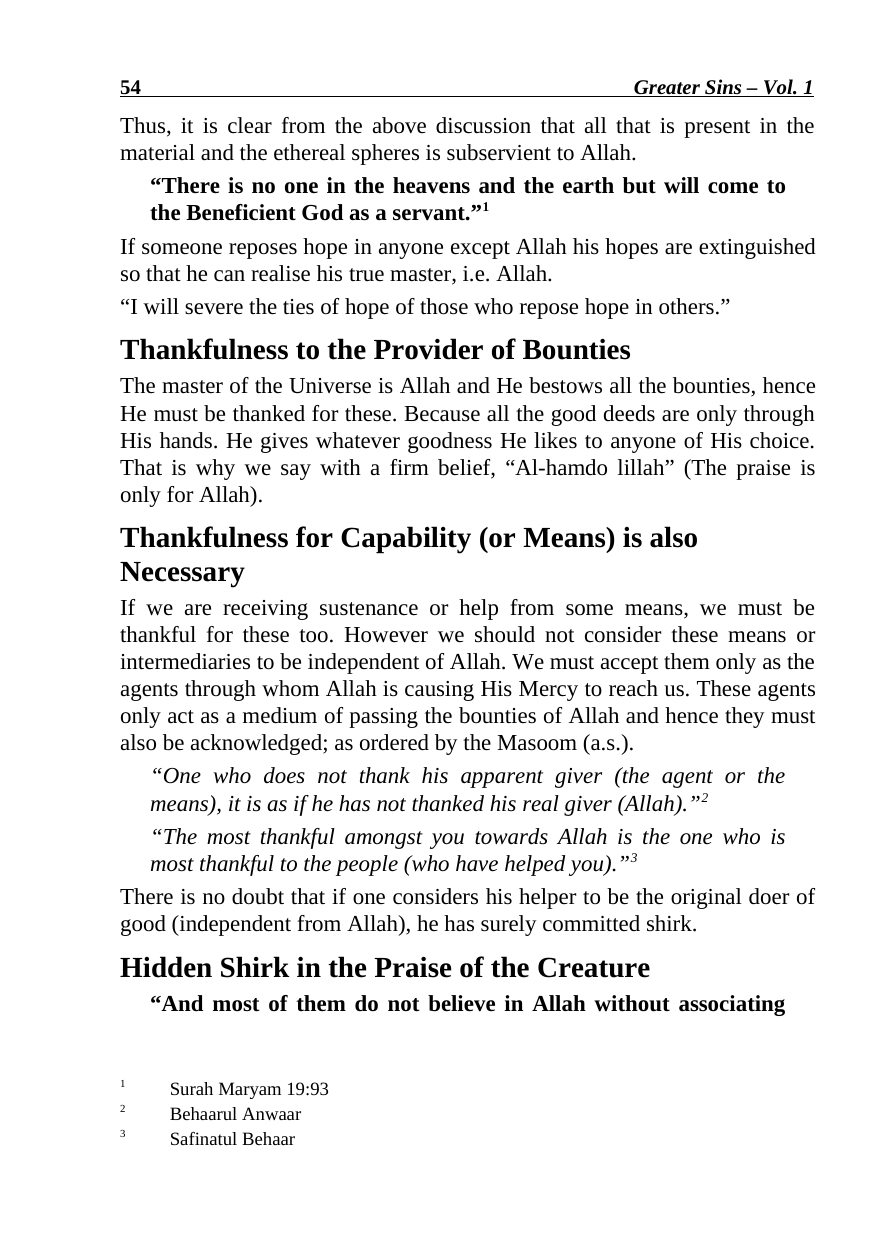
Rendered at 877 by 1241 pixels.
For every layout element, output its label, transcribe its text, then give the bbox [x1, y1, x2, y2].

subtitle Thankfulness for Capability (or Means) is also Necessary [120, 520, 817, 587]
text Thus, it is clear from the above discussion that all that is present in the material and the ethereal spheres is subservient to Allah. [120, 112, 817, 166]
subtitle Thankfulness to the Provider of Bounties [120, 332, 817, 366]
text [150, 989, 787, 1017]
text If someone reposes hope in anyone except Allah his hopes are extinguished so that he can realise his true master, i.e. Allah. [120, 232, 817, 287]
text “The most thankful amongst you towards Allah is the one who is most thankful to the people (who have helped you).” [150, 823, 787, 877]
text There is no doubt that if one considers his helper to be the original doer of good (independent from Allah), he has surely committed shirk. [120, 883, 817, 937]
text “There is no one in the heavens and the earth but will come to the Beneficient God as a servant.” [150, 172, 787, 226]
text If we are receiving sustenance or help from some means, we must be thankful for these too. However we should not consider these means or intermediaries to be independent of Allah. We must accept them only as the agents through whom Allah is causing His Mercy to reach us. These agents only act as a medium of passing the bounties of Allah and hence they must also be acknowledged; as ordered by the Masoom (a.s.). [120, 593, 817, 756]
text “I will severe the ties of hope of those who repose hope in others.” [120, 293, 817, 320]
subtitle Hidden Shirk in the Praise of the Creature [120, 950, 817, 983]
text “One who does not thank his apparent giver (the agent or the means), it is as if he has not thanked his real giver (Allah).” [150, 762, 787, 816]
text The master of the Universe is Allah and He bestows all the bounties, hence He must be thanked for these. Because all the good deeds are only through His hands. He gives whatever goodness He likes to anyone of His choice. That is why we say with a firm belief, “Al-hamdo lillah” (The praise is only for Allah). [120, 372, 817, 508]
